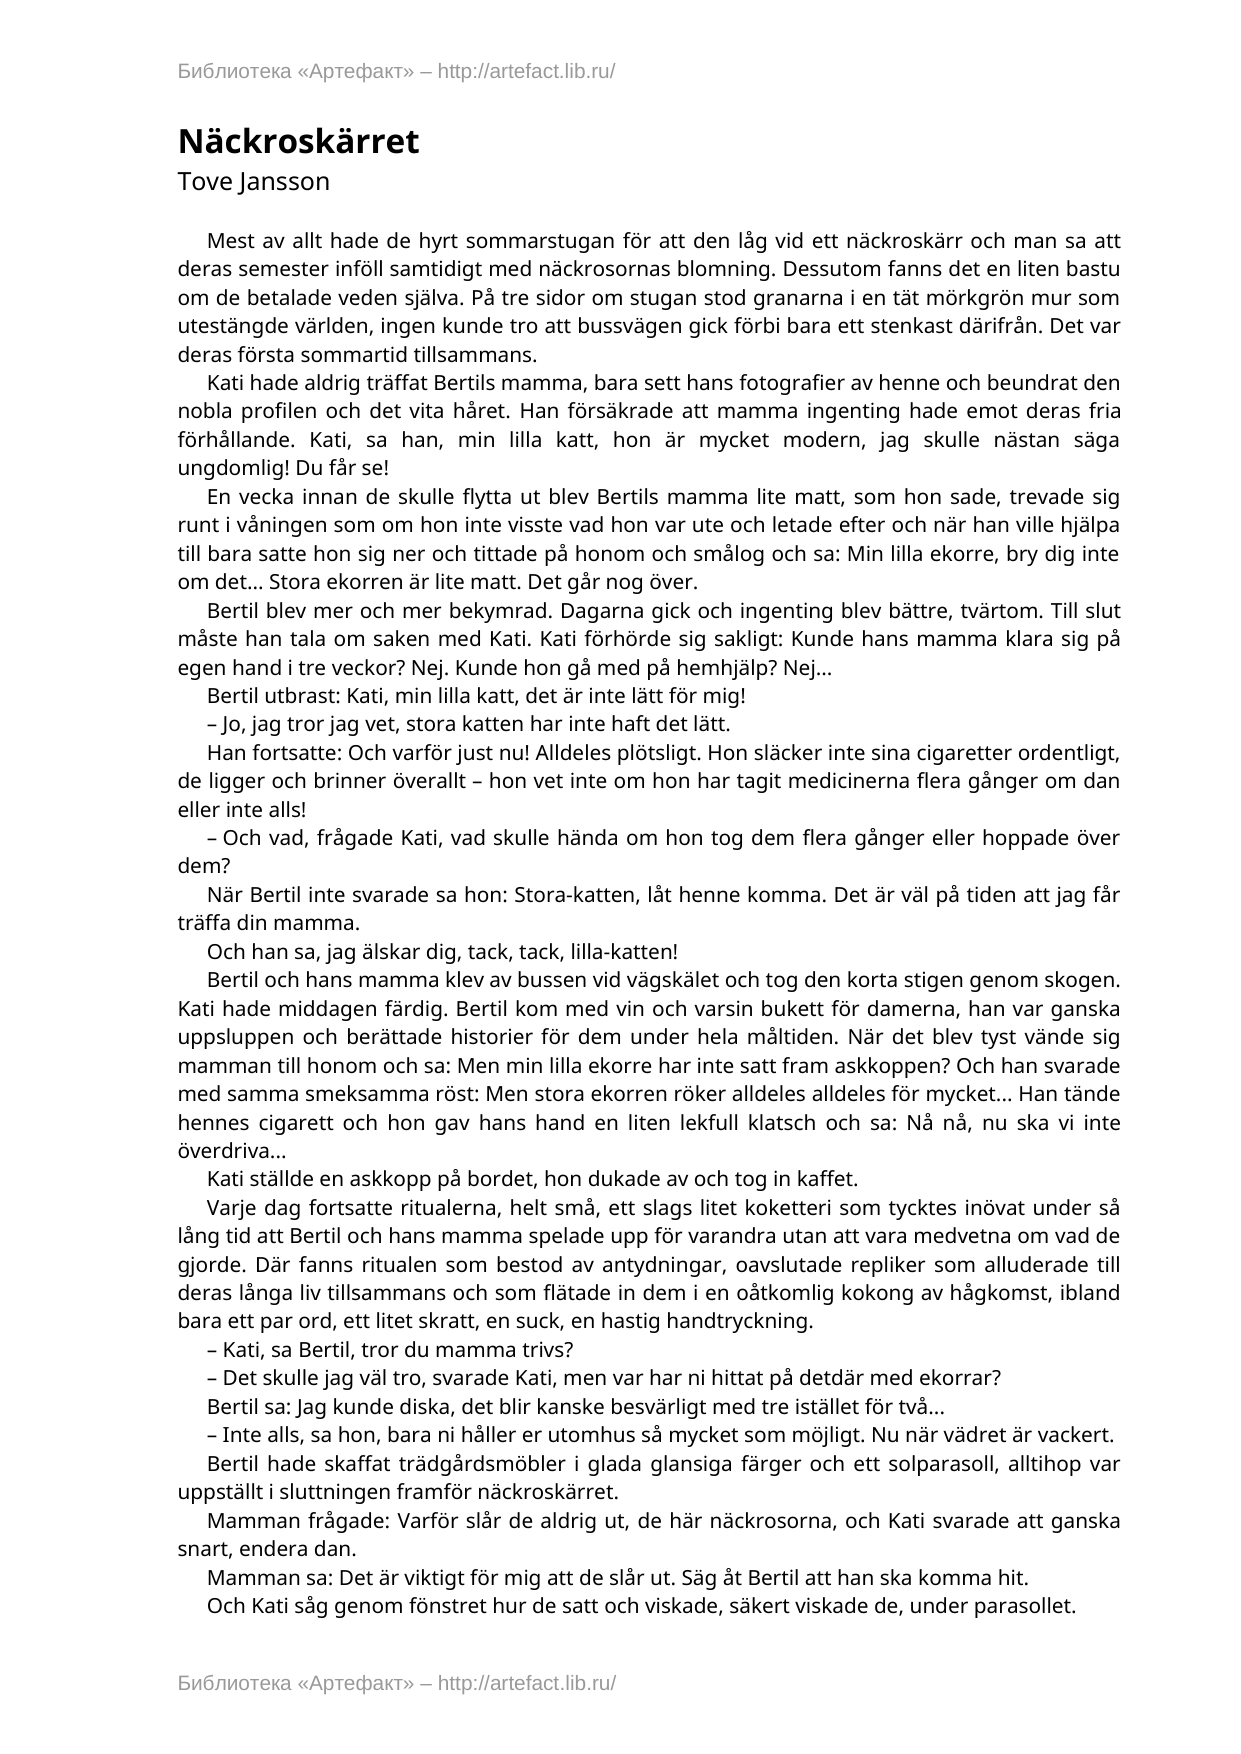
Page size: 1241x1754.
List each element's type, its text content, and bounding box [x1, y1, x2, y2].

text Mest av allt hade de hyrt sommarstugan för att den låg vid ett näckroskärr och man sa att deras semester inföll samtidigt med näckrosornas blomning. Dessutom fanns det en liten bastu om de betalade veden själva. På tre sidor om stugan stod granarna i en tät mörkgrön mur som utestängde världen, ingen kunde tro att bussvägen gick förbi bara ett stenkast därifrån. Det var deras första sommartid tillsammans. [177, 226, 1122, 368]
text Näckroskärret [177, 118, 1122, 163]
text Och han sa, jag älskar dig, tack, tack, lilla-katten! [177, 937, 1122, 965]
text Han fortsatte: Och varför just nu! Alldeles plötsligt. Hon släcker inte sina cigaretter ordentligt, de ligger och brinner överallt – hon vet inte om hon har tagit medicinerna flera gånger om dan eller inte alls! [177, 738, 1122, 823]
text Mamman frågade: Varför slår de aldrig ut, de här näckrosorna, och Kati svarade att ganska snart, endera dan. [177, 1506, 1122, 1563]
text Bertil utbrast: Kati, min lilla katt, det är inte lätt för mig! [177, 681, 1122, 709]
text En vecka innan de skulle flytta ut blev Bertils mamma lite matt, som hon sade, trevade sig runt i våningen som om hon inte visste vad hon var ute och letade efter och när han ville hjälpa till bara satte hon sig ner och tittade på honom och smålog och sa: Min lilla ekorre, bry dig inte om det... Stora ekorren är lite matt. Det går nog över. [177, 482, 1122, 596]
text – Och vad, frågade Kati, vad skulle hända om hon tog dem flera gånger eller hoppade över dem? [177, 823, 1122, 880]
text Bertil och hans mamma klev av bussen vid vägskälet och tog den korta stigen genom skogen. Kati hade middagen färdig. Bertil kom med vin och varsin bukett för damerna, han var ganska uppsluppen och berättade historier för dem under hela måltiden. När det blev tyst vände sig mamman till honom och sa: Men min lilla ekorre har inte satt fram askkoppen? Och han svarade med samma smeksamma röst: Men stora ekorren röker alldeles alldeles för mycket... Han tände hennes cigarett och hon gav hans hand en liten lekfull klatsch och sa: Nå nå, nu ska vi inte överdriva... [177, 965, 1122, 1164]
text När Bertil inte svarade sa hon: Stora-katten, låt henne komma. Det är väl på tiden att jag får träffa din mamma. [177, 880, 1122, 937]
text Tove Jansson [177, 163, 1122, 198]
text – Inte alls, sa hon, bara ni håller er utomhus så mycket som möjligt. Nu när vädret är vackert. [177, 1420, 1122, 1449]
text Kati ställde en askkopp på bordet, hon dukade av och tog in kaffet. [177, 1164, 1122, 1193]
text – Det skulle jag väl tro, svarade Kati, men var har ni hittat på detdär med ekorrar? [177, 1363, 1122, 1392]
text Och Kati såg genom fönstret hur de satt och viskade, säkert viskade de, under parasollet. [177, 1591, 1122, 1619]
text Bertil sa: Jag kunde diska, det blir kanske besvärligt med tre istället för två... [177, 1392, 1122, 1420]
text Mamman sa: Det är viktigt för mig att de slår ut. Säg åt Bertil att han ska komma hit. [177, 1563, 1122, 1591]
text Kati hade aldrig träffat Bertils mamma, bara sett hans fotografier av henne och beundrat den nobla profilen och det vita håret. Han försäkrade att mamma ingenting hade emot deras fria förhållande. Kati, sa han, min lilla katt, hon är mycket modern, jag skulle nästan säga ungdomlig! Du får se! [177, 368, 1122, 482]
text Bertil blev mer och mer bekymrad. Dagarna gick och ingenting blev bättre, tvärtom. Till slut måste han tala om saken med Kati. Kati förhörde sig sakligt: Kunde hans mamma klara sig på egen hand i tre veckor? Nej. Kunde hon gå med på hemhjälp? Nej... [177, 596, 1122, 681]
text – Kati, sa Bertil, tror du mamma trivs? [177, 1335, 1122, 1363]
text Bertil hade skaffat trädgårdsmöbler i glada glansiga färger och ett solparasoll, alltihop var uppställt i sluttningen framför näckroskärret. [177, 1449, 1122, 1506]
text – Jo, jag tror jag vet, stora katten har inte haft det lätt. [177, 709, 1122, 738]
text Varje dag fortsatte ritualerna, helt små, ett slags litet koketteri som tycktes inövat under så lång tid att Bertil och hans mamma spelade upp för varandra utan att vara medvetna om vad de gjorde. Där fanns ritualen som bestod av antydningar, oavslutade repliker som alluderade till deras långa liv tillsammans och som flätade in dem i en oåtkomlig kokong av hågkomst, ibland bara ett par ord, ett litet skratt, en suck, en hastig handtryckning. [177, 1193, 1122, 1335]
